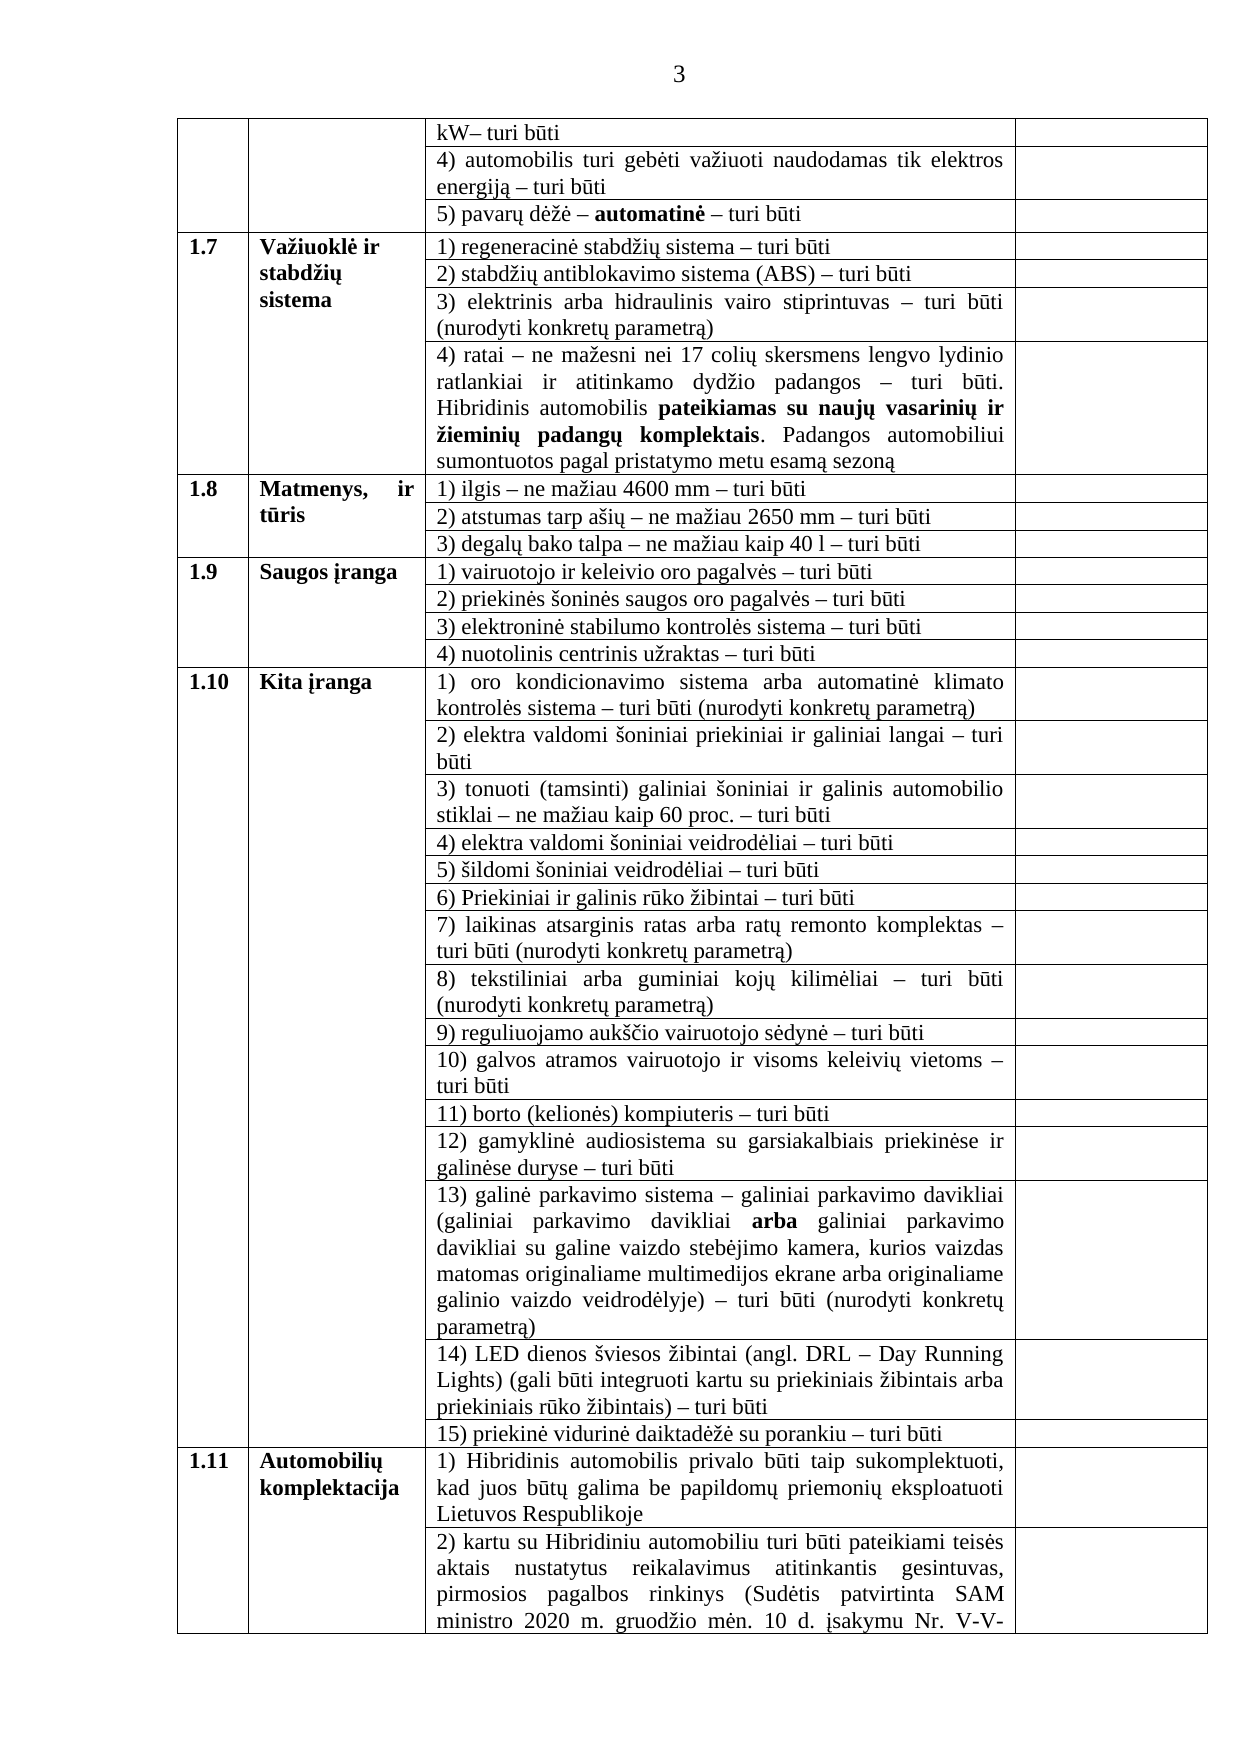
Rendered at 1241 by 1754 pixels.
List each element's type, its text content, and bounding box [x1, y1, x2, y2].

table_cell 10) galvos atramos vairuotojo ir visoms keleivių vietoms – turi būti [426, 1046, 1015, 1099]
table_cell 1.11 [178, 1448, 248, 1633]
table_cell 2) stabdžių antiblokavimo sistema (ABS) – turi būti [426, 260, 1015, 287]
table_cell 9) reguliuojamo aukščio vairuotojo sėdynė – turi būti [426, 1019, 1015, 1045]
table_cell [1016, 200, 1207, 232]
table_cell 1.10 [178, 668, 248, 1447]
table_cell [426, 1528, 1015, 1633]
table_cell [1016, 829, 1207, 855]
table_cell 1.8 [178, 475, 248, 557]
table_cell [426, 119, 1015, 146]
table_cell 1.9 [178, 558, 248, 667]
table_cell 11) borto (kelionės) kompiuteris – turi būti [426, 1100, 1015, 1126]
table_cell 2) elektra valdomi šoniniai priekiniai ir galiniai langai – turi būti [426, 721, 1015, 774]
table_cell 12) gamyklinė audiosistema su garsiakalbiais priekinėse ir galinėse duryse – turi būti [426, 1127, 1015, 1180]
table_cell 3) degalų bako talpa – ne mažiau kaip 40 l – turi būti [426, 531, 1015, 557]
table_cell [1016, 911, 1207, 964]
table_cell 5) pavarų dėžė – automatinė – turi būti [426, 200, 1015, 232]
table_cell 1) Hibridinis automobilis privalo būti taip sukomplektuoti, kad juos būtų galima be papildomų priemonių eksploatuoti Lietuvos Respublikoje [426, 1448, 1015, 1527]
table_cell 1) vairuotojo ir keleivio oro pagalvės – turi būti [426, 558, 1015, 584]
table_cell [1016, 503, 1207, 529]
table_cell [1016, 1420, 1207, 1447]
table_cell [1016, 260, 1207, 287]
table_cell 1) oro kondicionavimo sistema arba automatinė klimato kontrolės sistema – turi būti (nurodyti konkretų parametrą) [426, 668, 1015, 720]
table_cell 2) atstumas tarp ašių – ne mažiau 2650 mm – turi būti [426, 503, 1015, 529]
table_cell [1016, 613, 1207, 639]
table_cell 1) regeneracinė stabdžių sistema – turi būti [426, 233, 1015, 259]
table_cell [1016, 640, 1207, 667]
table_cell [1016, 775, 1207, 828]
table_cell Kita įranga [249, 668, 425, 1447]
table_cell 6) Priekiniai ir galinis rūko žibintai – turi būti [426, 884, 1015, 910]
table_cell [1016, 1019, 1207, 1045]
table_cell 3) tonuoti (tamsinti) galiniai šoniniai ir galinis automobilio stiklai – ne mažiau kaip 60 proc. – turi būti [426, 775, 1015, 828]
table_cell 5) šildomi šoniniai veidrodėliai – turi būti [426, 856, 1015, 883]
table_cell Važiuoklė ir stabdžių sistema [249, 233, 425, 474]
table_cell 3) elektroninė stabilumo kontrolės sistema – turi būti [426, 613, 1015, 639]
table_cell [1016, 531, 1207, 557]
table_cell [1016, 233, 1207, 259]
table_cell Automobilių komplektacija [249, 1448, 425, 1633]
table_cell [1016, 1448, 1207, 1527]
table_cell 8) tekstiliniai arba guminiai kojų kilimėliai – turi būti (nurodyti konkretų parametrą) [426, 965, 1015, 1018]
table_cell [1016, 1100, 1207, 1126]
table_cell [1016, 1181, 1207, 1339]
table_cell [1016, 1046, 1207, 1099]
table_cell 14) LED dienos šviesos žibintai (angl. DRL – Day Running Lights) (gali būti integruoti kartu su priekiniais žibintais arba priekiniais rūko žibintais) – turi būti [426, 1340, 1015, 1419]
table_cell Saugos įranga [249, 558, 425, 667]
table_cell [1016, 119, 1207, 146]
table_cell [1016, 856, 1207, 883]
table_cell 4) nuotolinis centrinis užraktas – turi būti [426, 640, 1015, 667]
table_cell [1016, 342, 1207, 474]
table_cell 1.7 [178, 233, 248, 474]
table_cell [1016, 721, 1207, 774]
table_cell 7) laikinas atsarginis ratas arba ratų remonto komplektas – turi būti (nurodyti konkretų parametrą) [426, 911, 1015, 964]
table_cell [1016, 1528, 1207, 1633]
table_cell [1016, 475, 1207, 502]
table_cell 3) elektrinis arba hidraulinis vairo stiprintuvas – turi būti (nurodyti konkretų parametrą) [426, 288, 1015, 341]
table_cell Matmenys, ir tūris [249, 475, 425, 557]
table_cell [1016, 1340, 1207, 1419]
table_cell [1016, 288, 1207, 341]
table_cell 4) automobilis turi gebėti važiuoti naudodamas tik elektros energiją – turi būti [426, 147, 1015, 199]
table_cell [1016, 884, 1207, 910]
table_cell [1016, 585, 1207, 612]
table_cell [1016, 1127, 1207, 1180]
table_cell [1016, 668, 1207, 720]
table_cell 15) priekinė vidurinė daiktadėžė su porankiu – turi būti [426, 1420, 1015, 1447]
table_cell [1016, 558, 1207, 584]
table_cell [1016, 965, 1207, 1018]
table_cell 2) priekinės šoninės saugos oro pagalvės – turi būti [426, 585, 1015, 612]
table_cell 13) galinė parkavimo sistema – galiniai parkavimo davikliai (galiniai parkavimo davikliai arba galiniai parkavimo davikliai su galine vaizdo stebėjimo kamera, kurios vaizdas matomas originaliame multimedijos ekrane arba originaliame galinio vaizdo veidrodėlyje) – turi būti (nurodyti konkretų parametrą) [426, 1181, 1015, 1339]
table_cell [1016, 147, 1207, 199]
table_cell 4) elektra valdomi šoniniai veidrodėliai – turi būti [426, 829, 1015, 855]
table_cell 1) ilgis – ne mažiau 4600 mm – turi būti [426, 475, 1015, 502]
table_cell 4) ratai – ne mažesni nei 17 colių skersmens lengvo lydinio ratlankiai ir atitinkamo dydžio padangos – turi būti. Hibridinis automobilis pateikiamas su naujų vasarinių ir žieminių padangų komplektais. Padangos automobiliui sumontuotos pagal pristatymo metu esamą sezoną [426, 342, 1015, 474]
